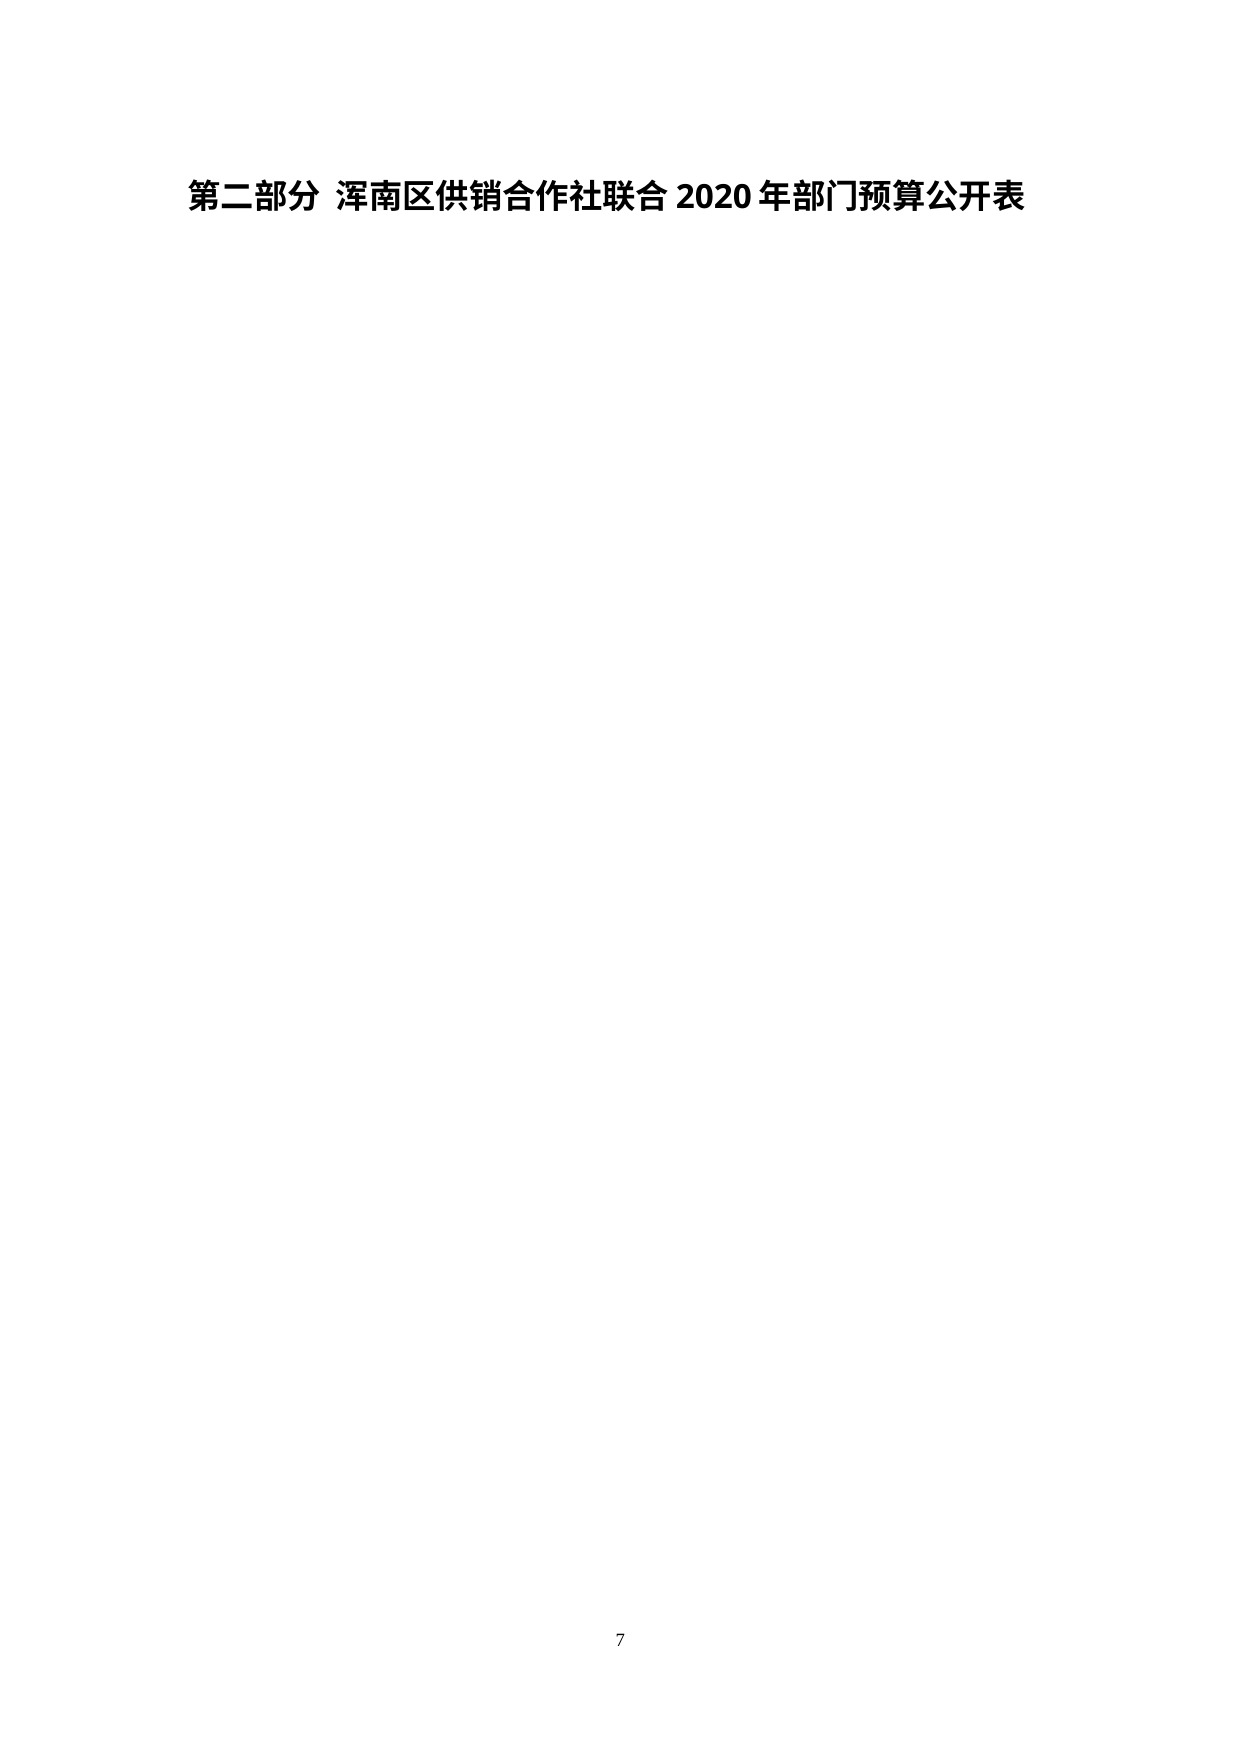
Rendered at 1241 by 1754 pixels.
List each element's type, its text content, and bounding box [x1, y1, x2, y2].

text 第二部分 浑南区供销合作社联合2020年部门预算公开表 [187, 162, 1053, 227]
